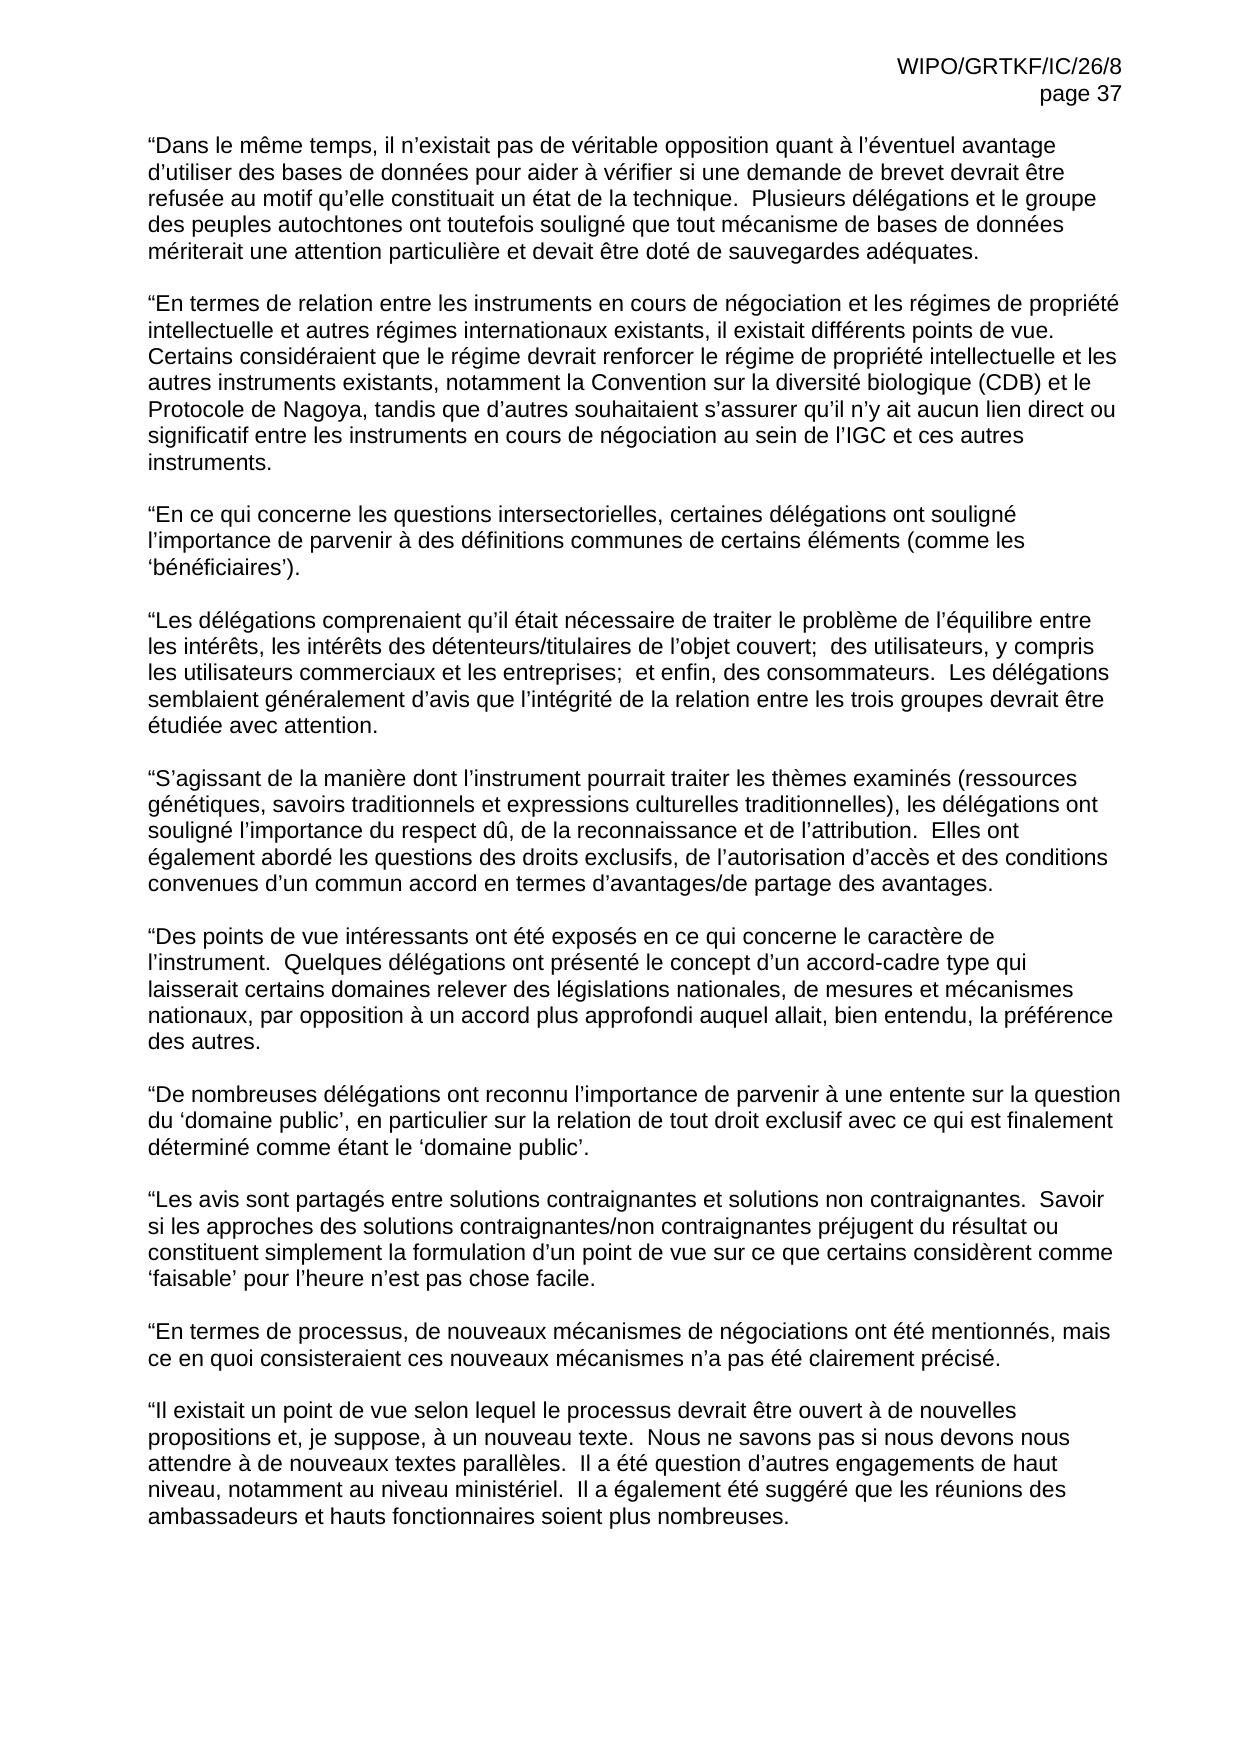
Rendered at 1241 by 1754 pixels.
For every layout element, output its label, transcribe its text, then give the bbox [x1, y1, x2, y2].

text “Les avis sont partagés entre solutions contraignantes et solutions non contraignantes. Savoir si les approches des solutions contraignantes/non contraignantes préjugent du résultat ou constituent simplement la formulation d’un point de vue sur ce que certains considèrent comme ‘faisable’ pour l’heure n’est pas chose facile. [148, 1186, 1122, 1292]
text “De nombreuses délégations ont reconnu l’importance de parvenir à une entente sur la question du ‘domaine public’, en particulier sur la relation de tout droit exclusif avec ce qui est finalement déterminé comme étant le ‘domaine public’. [148, 1081, 1122, 1160]
text “Il existait un point de vue selon lequel le processus devrait être ouvert à de nouvelles propositions et, je suppose, à un nouveau texte. Nous ne savons pas si nous devons nous attendre à de nouveaux textes parallèles. Il a été question d’autres engagements de haut niveau, notamment au niveau ministériel. Il a également été suggéré que les réunions des ambassadeurs et hauts fonctionnaires soient plus nombreuses. [148, 1397, 1122, 1529]
text “Les délégations comprenaient qu’il était nécessaire de traiter le problème de l’équilibre entre les intérêts, les intérêts des détenteurs/titulaires de l’objet couvert; des utilisateurs, y compris les utilisateurs commerciaux et les entreprises; et enfin, des consommateurs. Les délégations semblaient généralement d’avis que l’intégrité de la relation entre les trois groupes devrait être étudiée avec attention. [148, 607, 1122, 738]
text “Des points de vue intéressants ont été exposés en ce qui concerne le caractère de l’instrument. Quelques délégations ont présenté le concept d’un accord-cadre type qui laisserait certains domaines relever des législations nationales, de mesures et mécanismes nationaux, par opposition à un accord plus approfondi auquel allait, bien entendu, la préférence des autres. [148, 923, 1122, 1054]
text “Dans le même temps, il n’existait pas de véritable opposition quant à l’éventuel avantage d’utiliser des bases de données pour aider à vérifier si une demande de brevet devrait être refusée au motif qu’elle constituait un état de la technique. Plusieurs délégations et le groupe des peuples autochtones ont toutefois souligné que tout mécanisme de bases de données mériterait une attention particulière et devait être doté de sauvegardes adéquates. [148, 132, 1122, 264]
text “En termes de relation entre les instruments en cours de négociation et les régimes de propriété intellectuelle et autres régimes internationaux existants, il existait différents points de vue. Certains considéraient que le régime devrait renforcer le régime de propriété intellectuelle et les autres instruments existants, notamment la Convention sur la diversité biologique (CDB) et le Protocole de Nagoya, tandis que d’autres souhaitaient s’assurer qu’il n’y ait aucun lien direct ou significatif entre les instruments en cours de négociation au sein de l’IGC et ces autres instruments. [148, 290, 1122, 475]
text “En ce qui concerne les questions intersectorielles, certaines délégations ont souligné l’importance de parvenir à des définitions communes de certains éléments (comme les ‘bénéficiaires’). [148, 501, 1122, 580]
text “S’agissant de la manière dont l’instrument pourrait traiter les thèmes examinés (ressources génétiques, savoirs traditionnels et expressions culturelles traditionnelles), les délégations ont souligné l’importance du respect dû, de la reconnaissance et de l’attribution. Elles ont également abordé les questions des droits exclusifs, de l’autorisation d’accès et des conditions convenues d’un commun accord en termes d’avantages/de partage des avantages. [148, 765, 1122, 923]
text “En termes de processus, de nouveaux mécanismes de négociations ont été mentionnés, mais ce en quoi consisteraient ces nouveaux mécanismes n’a pas été clairement précisé. [148, 1318, 1122, 1371]
